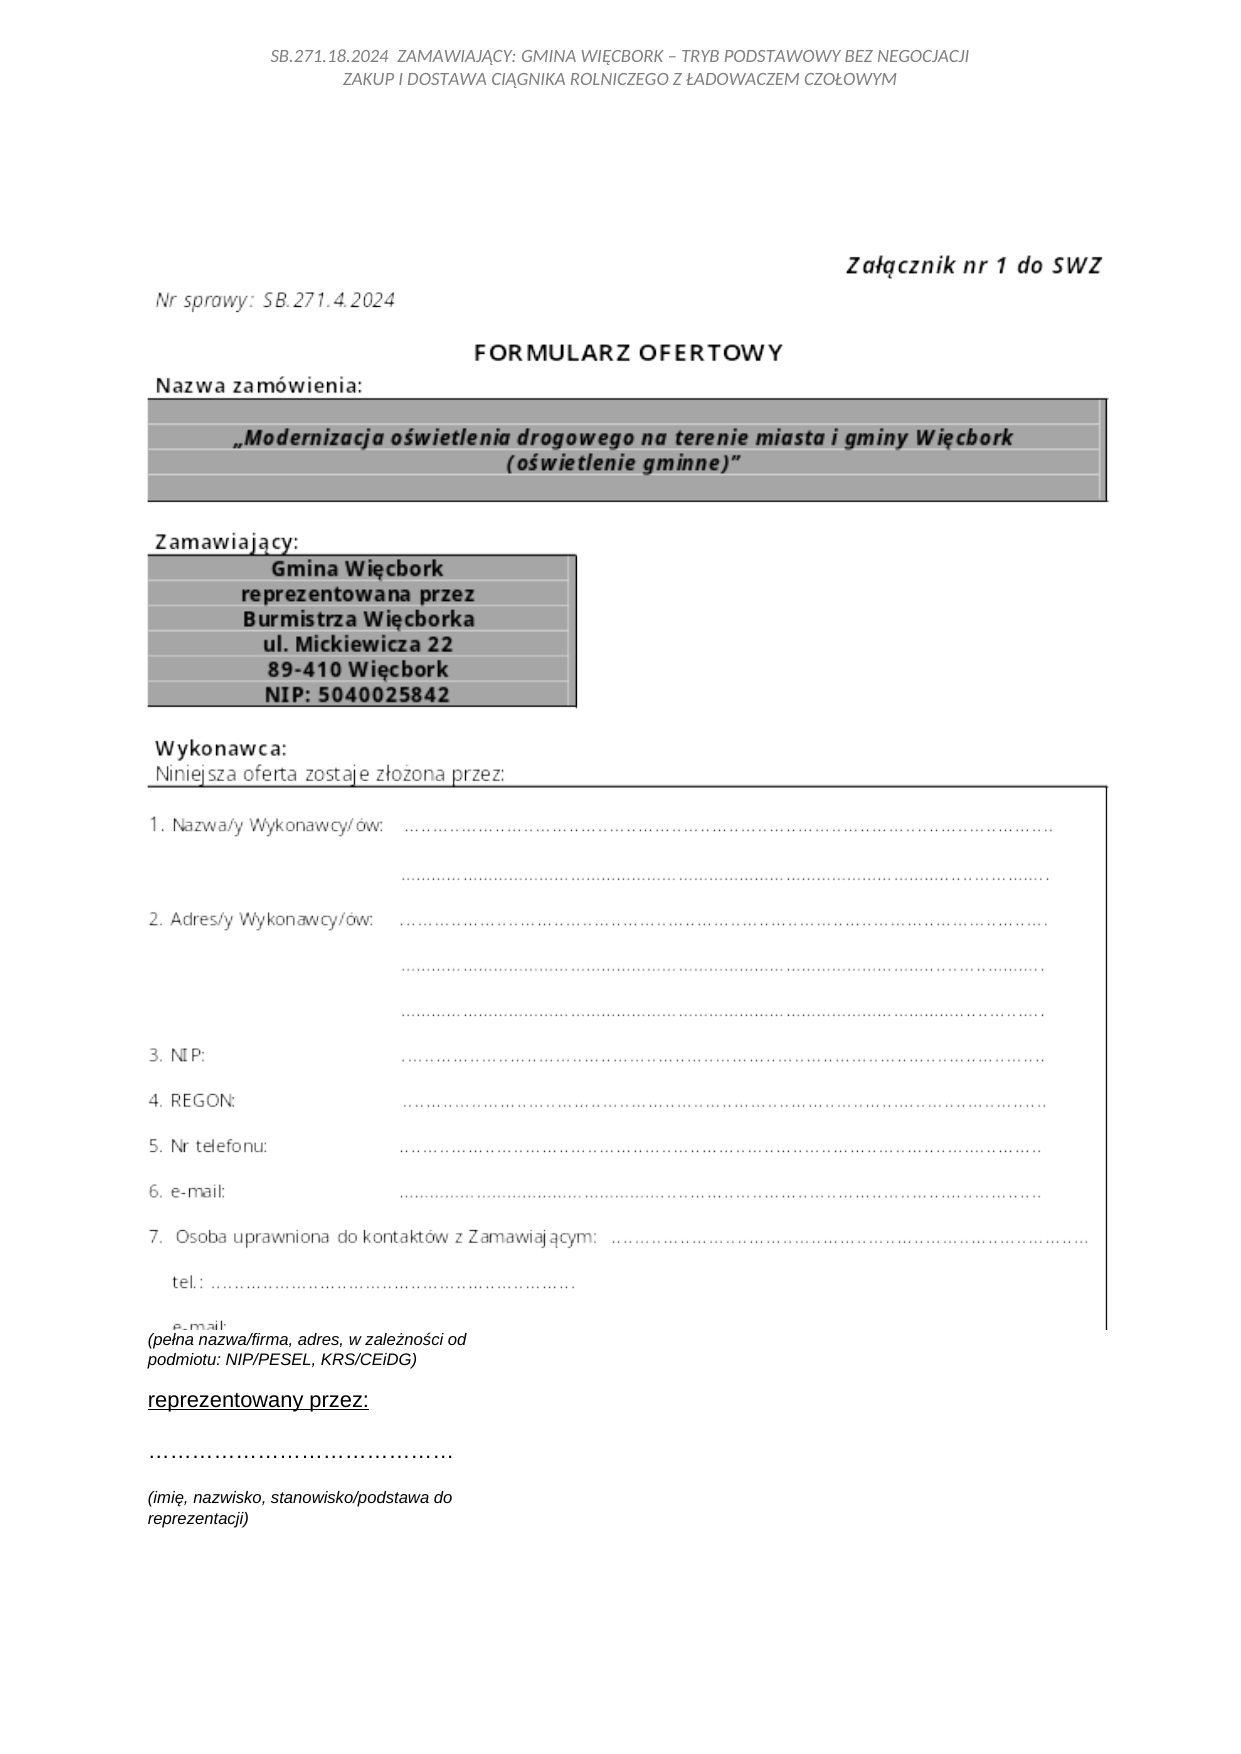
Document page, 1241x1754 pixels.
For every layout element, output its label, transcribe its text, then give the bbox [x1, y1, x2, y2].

text reprezentowany przez: [148, 1387, 1093, 1412]
text …………………………………… [148, 1438, 472, 1463]
text (imię, nazwisko, stanowisko/podstawa do reprezentacji) [148, 1488, 472, 1528]
text (pełna nazwa/firma, adres, w zależności od podmiotu: NIP/PESEL, KRS/CEiDG) [148, 1329, 472, 1369]
